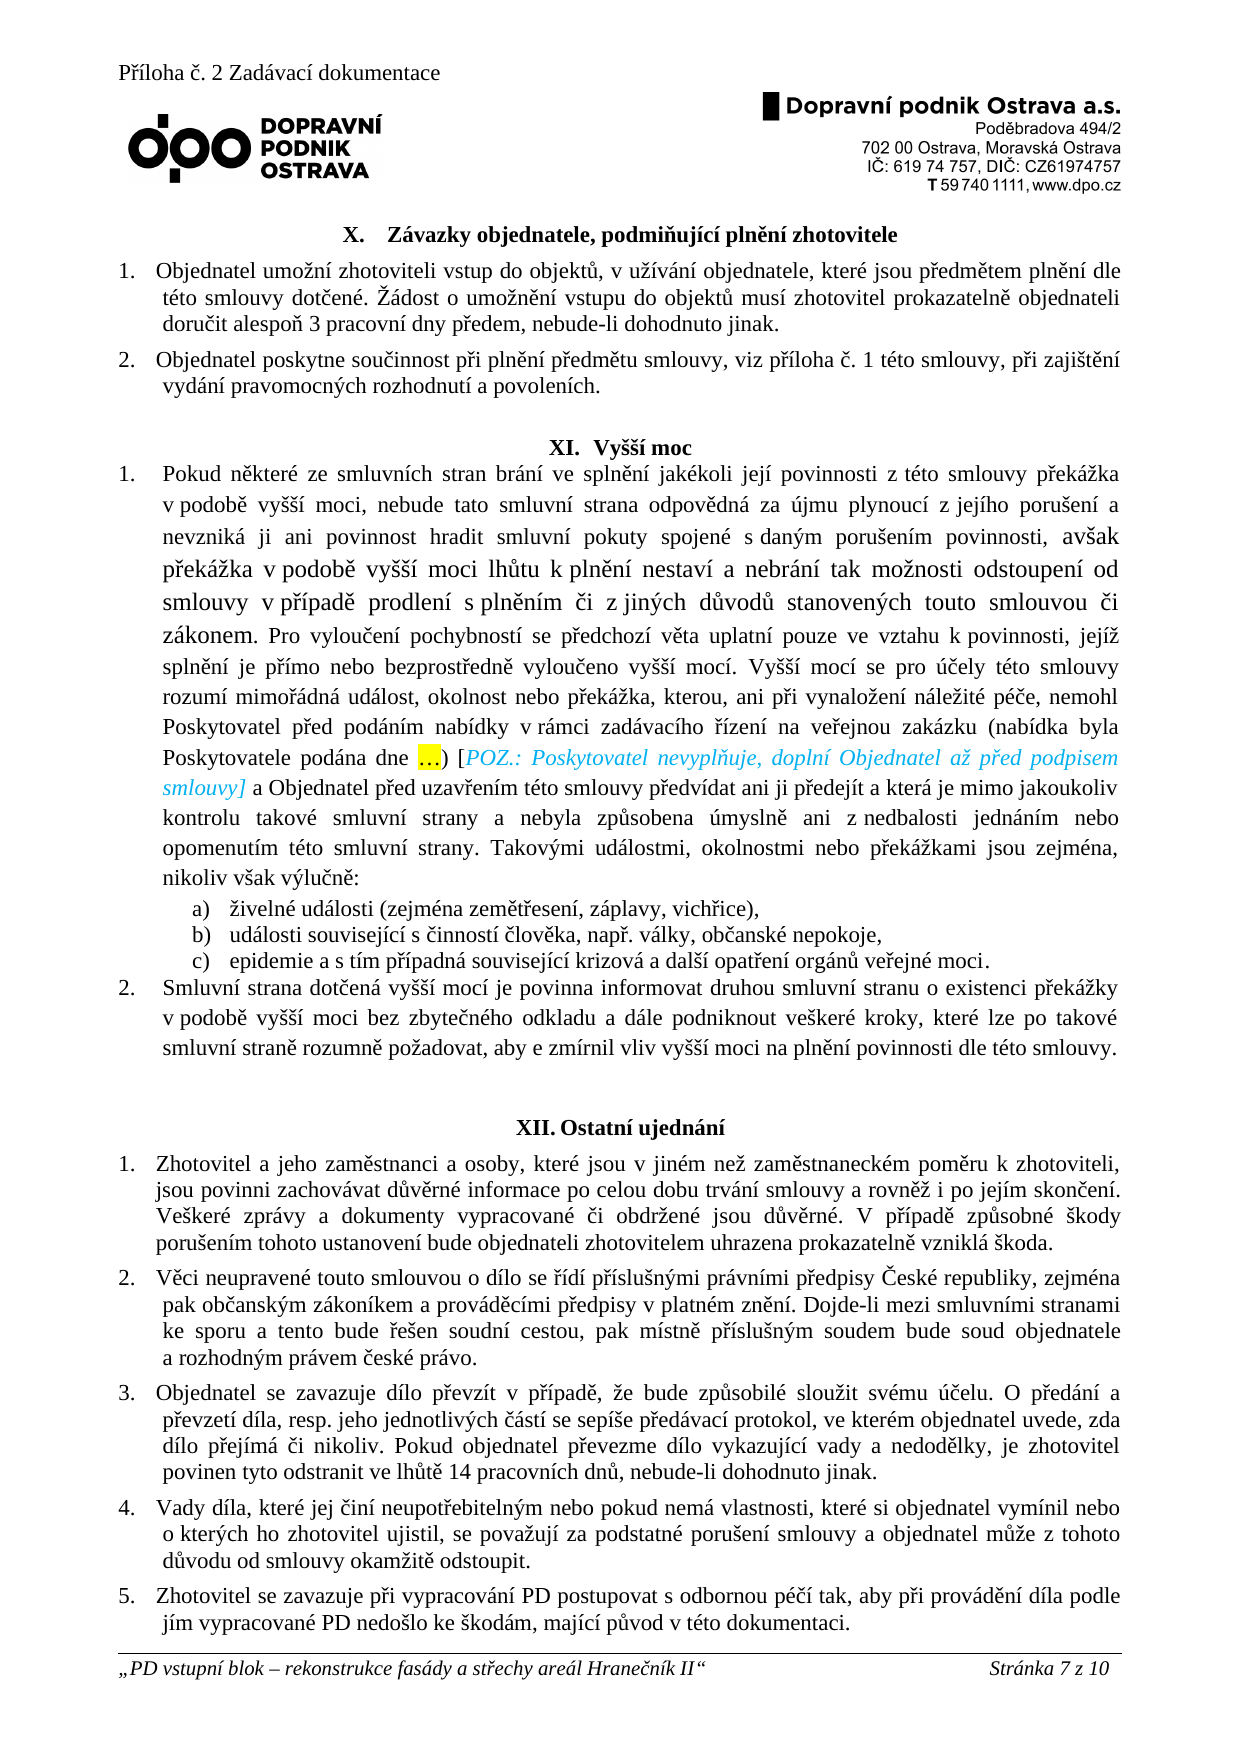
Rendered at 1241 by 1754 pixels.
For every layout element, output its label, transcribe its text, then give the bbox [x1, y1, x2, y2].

list Věci neupravené touto smlouvou o dílo se řídí příslušnými právními předpisy České republiky, zejména pak občanským zákoníkem a prováděcími předpisy v platném znění. Dojde-li mezi smluvními stranami ke sporu a tento bude řešen soudní cestou, pak místně příslušným soudem bude soud objednatele a rozhodným právem české právo. [118, 1264, 1122, 1370]
list živelné události (zejména zemětřesení, záplavy, vichřice), [192, 895, 1122, 921]
list Zhotovitel se zavazuje při vypracování PD postupovat s odbornou péčí tak, aby při provádění díla podle jím vypracované PD nedošlo ke škodám, mající původ v této dokumentaci. [118, 1582, 1122, 1635]
list Objednatel umožní zhotoviteli vstup do objektů, v užívání objednatele, které jsou předmětem plnění dle této smlouvy dotčené. Žádost o umožnění vstupu do objektů musí zhotovitel prokazatelně objednateli doručit alespoň 3 pracovní dny předem, nebude-li dohodnuto jinak. [118, 257, 1122, 336]
list Smluvní strana dotčená vyšší mocí je povinna informovat druhou smluvní stranu o existenci překážky v podobě vyšší moci bez zbytečného odkladu a dále podniknout veškeré kroky, které lze po takové smluvní straně rozumně požadovat, aby e zmírnil vliv vyšší moci na plnění povinnosti dle této smlouvy. [118, 974, 1119, 1061]
list Závazky objednatele, podmiňující plnění zhotovitele [118, 222, 1122, 248]
list Pokud některé ze smluvních stran brání ve splnění jakékoli její povinnosti z této smlouvy překážka v podobě vyšší moci, nebude tato smluvní strana odpovědná za újmu plynoucí z jejího porušení a nevzniká ji ani povinnost hradit smluvní pokuty spojené s daným porušením povinnosti, avšak překážka v podobě vyšší moci lhůtu k plnění nestaví a nebrání tak možnosti odstoupení od smlouvy v případě prodlení s plněním či z jiných důvodů stanovených touto smlouvou či zákonem. Pro vyloučení pochybností se předchozí věta uplatní pouze ve vztahu k povinnosti, jejíž splnění je přímo nebo bezprostředně vyloučeno vyšší mocí. Vyšší mocí se pro účely této smlouvy rozumí mimořádná událost, okolnost nebo překážka, kterou, ani při vynaložení náležité péče, nemohl Poskytovatel před podáním nabídky v rámci zadávacího řízení na veřejnou zakázku (nabídka byla Poskytovatele podána dne …) [POZ.: Poskytovatel nevyplňuje, doplní Objednatel až před podpisem smlouvy] a Objednatel před uzavřením této smlouvy předvídat ani ji předejít a která je mimo jakoukoliv kontrolu takové smluvní strany a nebyla způsobena úmyslně ani z nedbalosti jednáním nebo opomenutím této smluvní strany. Takovými událostmi, okolnostmi nebo překážkami jsou zejména, nikoliv však výlučně: [118, 461, 1119, 891]
picture [762, 92, 1121, 194]
list události související s činností člověka, např. války, občanské nepokoje, [192, 921, 1122, 947]
list Objednatel se zavazuje dílo převzít v případě, že bude způsobilé sloužit svému účelu. O předání a převzetí díla, resp. jeho jednotlivých částí se sepíše předávací protokol, ve kterém objednatel uvede, zda dílo přejímá či nikoliv. Pokud objednatel převezme dílo vykazující vady a nedodělky, je zhotovitel povinen tyto odstranit ve lhůtě 14 pracovních dnů, nebude-li dohodnuto jinak. [118, 1379, 1122, 1485]
list epidemie a s tím případná související krizová a další opatření orgánů veřejné moci. [192, 947, 1122, 974]
list Vady díla, které jej činí neupotřebitelným nebo pokud nemá vlastnosti, které si objednatel vymínil nebo o kterých ho zhotovitel ujistil, se považují za podstatné porušení smlouvy a objednatel může z tohoto důvodu od smlouvy okamžitě odstoupit. [118, 1494, 1122, 1573]
list Objednatel poskytne součinnost při plnění předmětu smlouvy, viz příloha č. 1 této smlouvy, při zajištění vydání pravomocných rozhodnutí a povoleních. [118, 346, 1122, 398]
list Ostatní ujednání [118, 1114, 1122, 1140]
picture [128, 114, 383, 183]
list Zhotovitel a jeho zaměstnanci a osoby, které jsou v jiném než zaměstnaneckém poměru k zhotoviteli, jsou povinni zachovávat důvěrné informace po celou dobu trvání smlouvy a rovněž i po jejím skončení. Veškeré zprávy a dokumenty vypracované či obdržené jsou důvěrné. V případě způsobné škody porušením tohoto ustanovení bude objednateli zhotovitelem uhrazena prokazatelně vzniklá škoda. [118, 1150, 1122, 1255]
list Vyšší moc [118, 434, 1122, 461]
